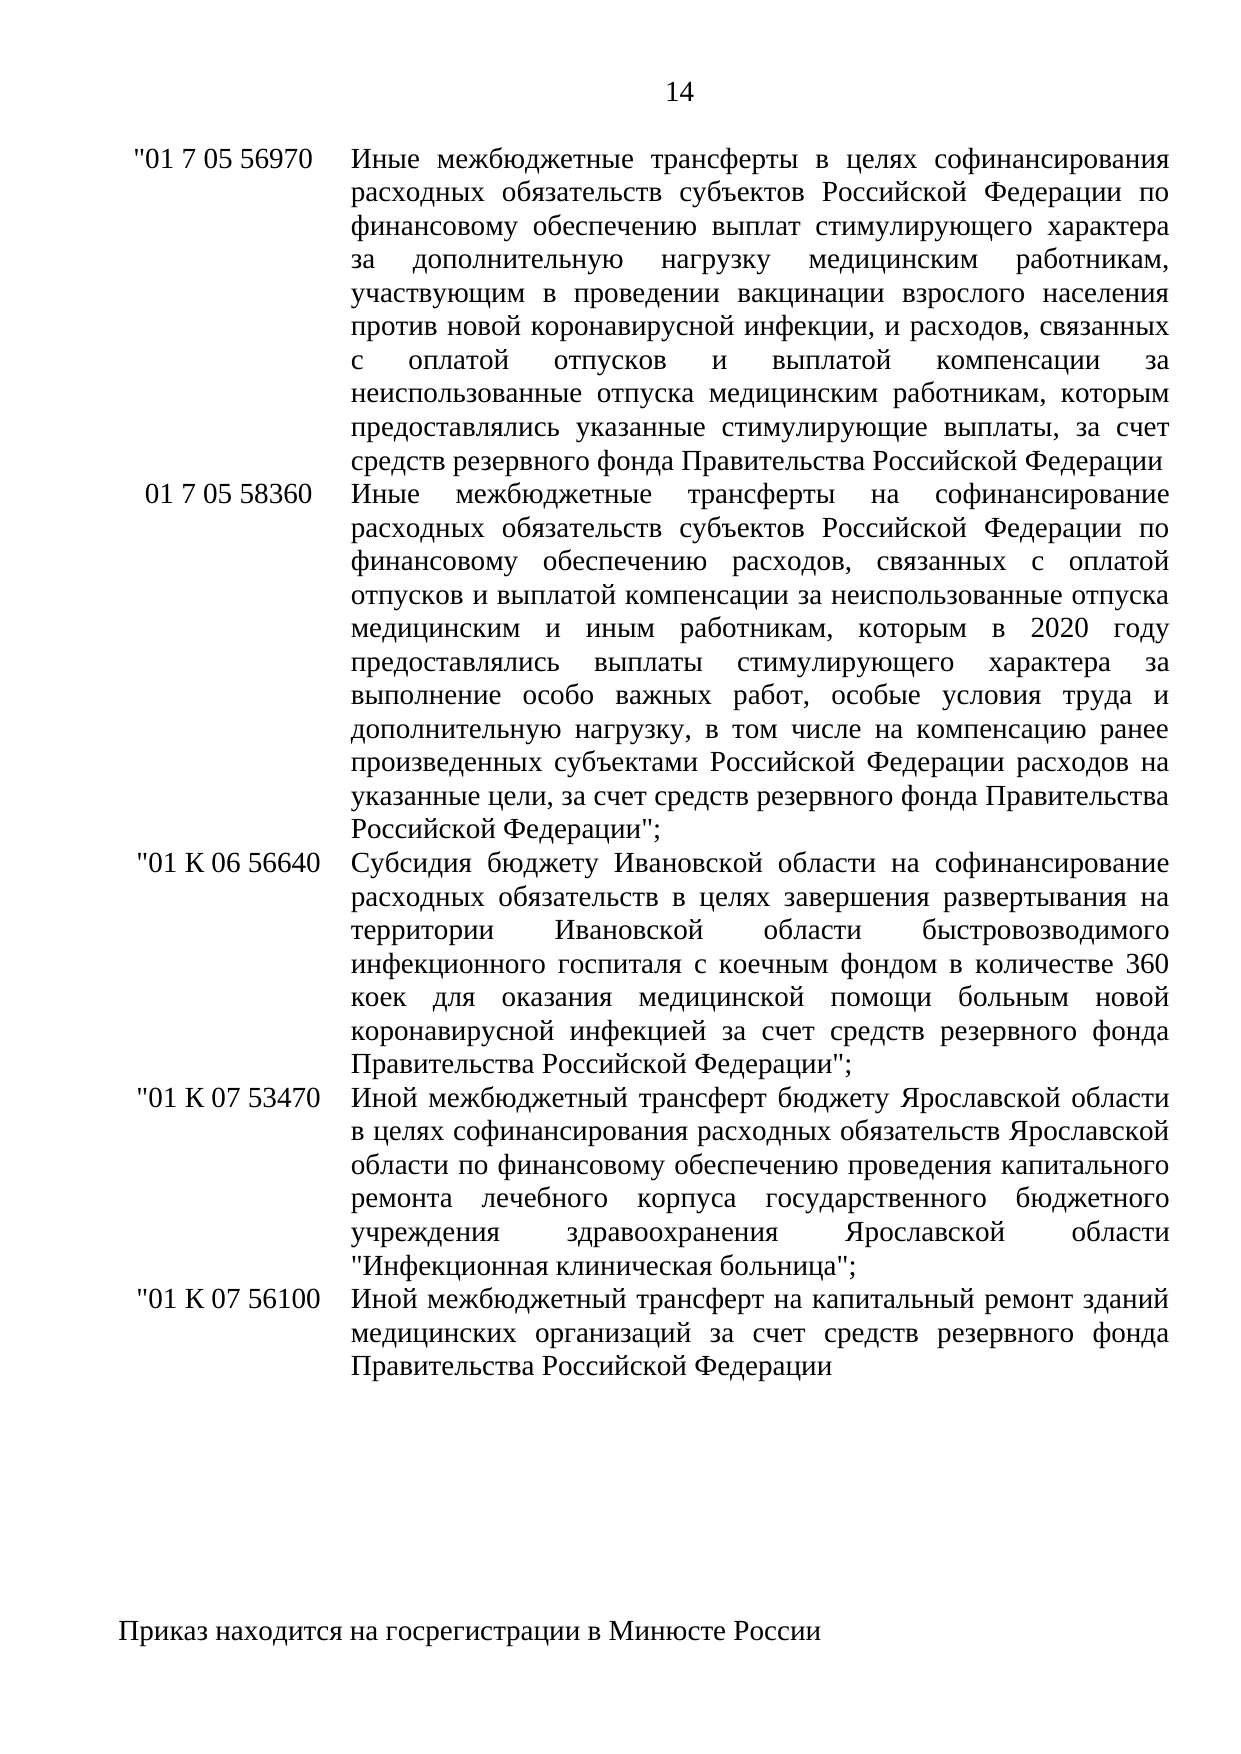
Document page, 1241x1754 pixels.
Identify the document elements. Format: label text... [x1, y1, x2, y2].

table_cell "01 К 06 56640 [118, 845, 339, 1080]
table_cell Иной межбюджетный трансферт на капитальный ремонт зданий медицинских организаций за счет средств резервного фонда Правительства Российской Федерации [339, 1281, 1181, 1382]
table_cell Субсидия бюджету Ивановской области на софинансирование расходных обязательств в целях завершения развертывания на территории Ивановской области быстровозводимого инфекционного госпиталя с коечным фондом в количестве 360 коек для оказания медицинской помощи больным новой коронавирусной инфекцией за счет средств резервного фонда Правительства Российской Федерации"; [339, 845, 1181, 1080]
table_cell "01 К 07 53470 [118, 1080, 339, 1281]
table_cell Иные межбюджетные трансферты на софинансирование расходных обязательств субъектов Российской Федерации по финансовому обеспечению расходов, связанных с оплатой отпусков и выплатой компенсации за неиспользованные отпуска медицинским и иным работникам, которым в 2020 году предоставлялись выплаты стимулирующего характера за выполнение особо важных работ, особые условия труда и дополнительную нагрузку, в том числе на компенсацию ранее произведенных субъектами Российской Федерации расходов на указанные цели, за счет средств резервного фонда Правительства Российской Федерации"; [339, 476, 1181, 845]
table_header Иные межбюджетные трансферты в целях софинансирования расходных обязательств субъектов Российской Федерации по финансовому обеспечению выплат стимулирующего характера за дополнительную нагрузку медицинским работникам, участвующим в проведении вакцинации взрослого населения против новой коронавирусной инфекции, и расходов, связанных с оплатой отпусков и выплатой компенсации за неиспользованные отпуска медицинским работникам, которым предоставлялись указанные стимулирующие выплаты, за счет средств резервного фонда Правительства Российской Федерации [339, 141, 1181, 476]
table_header "01 7 05 56970 [56, 141, 339, 476]
table_cell Иной межбюджетный трансферт бюджету Ярославской области в целях софинансирования расходных обязательств Ярославской области по финансовому обеспечению проведения капитального ремонта лечебного корпуса государственного бюджетного учреждения здравоохранения Ярославской области "Инфекционная клиническая больница"; [339, 1080, 1181, 1281]
table_cell "01 К 07 56100 [118, 1281, 339, 1382]
table_cell 01 7 05 58360 [118, 476, 339, 845]
